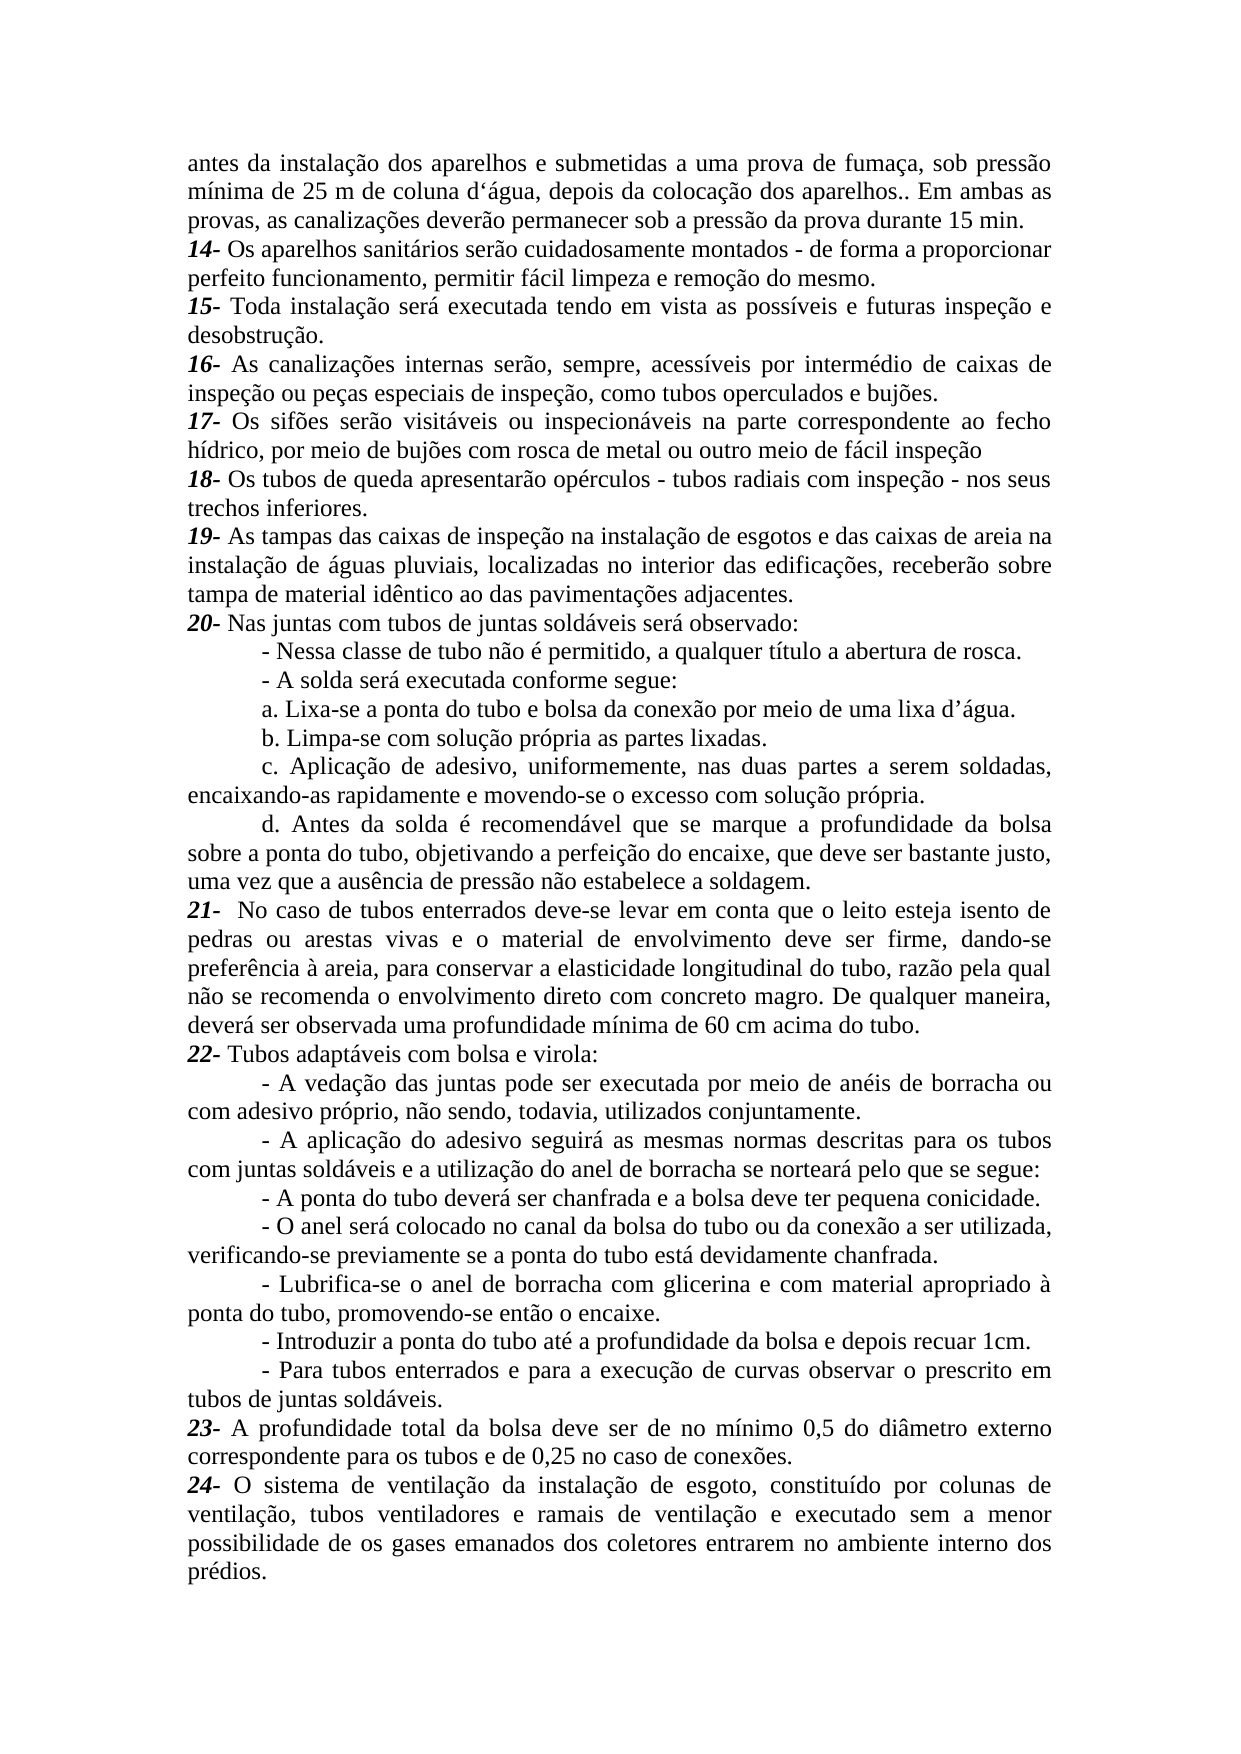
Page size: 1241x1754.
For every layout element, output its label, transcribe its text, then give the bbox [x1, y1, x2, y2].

text - O anel será colocado no canal da bolsa do tubo ou da conexão a ser utilizada, verificando-se previamente se a ponta do tubo está devidamente chanfrada. [187, 1211, 1053, 1269]
text 20- Nas juntas com tubos de juntas soldáveis será observado: [187, 608, 1053, 636]
text 17- Os sifões serão visitáveis ou inspecionáveis na parte correspondente ao fecho hídrico, por meio de bujões com rosca de metal ou outro meio de fácil inspeção [187, 406, 1053, 464]
text 24- O sistema de ventilação da instalação de esgoto, constituído por colunas de ventilação, tubos ventiladores e ramais de ventilação e executado sem a menor possibilidade de os gases emanados dos coletores entrarem no ambiente interno dos prédios. [187, 1470, 1053, 1585]
text - Nessa classe de tubo não é permitido, a qualquer título a abertura de rosca. [187, 636, 1053, 665]
text 18- Os tubos de queda apresentarão opérculos - tubos radiais com inspeção - nos seus trechos inferiores. [187, 464, 1053, 521]
text - A aplicação do adesivo seguirá as mesmas normas descritas para os tubos com juntas soldáveis e a utilização do anel de borracha se norteará pelo que se segue: [187, 1125, 1053, 1183]
text b. Limpa-se com solução própria as partes lixadas. [187, 723, 1053, 751]
text 23- A profundidade total da bolsa deve ser de no mínimo 0,5 do diâmetro externo correspondente para os tubos e de 0,25 no caso de conexões. [187, 1413, 1053, 1470]
text c. Aplicação de adesivo, uniformemente, nas duas partes a serem soldadas, encaixando-as rapidamente e movendo-se o excesso com solução própria. [187, 751, 1053, 809]
text 22- Tubos adaptáveis com bolsa e virola: [187, 1039, 1053, 1068]
text 14- Os aparelhos sanitários serão cuidadosamente montados - de forma a proporcionar perfeito funcionamento, permitir fácil limpeza e remoção do mesmo. [187, 234, 1053, 291]
text - A vedação das juntas pode ser executada por meio de anéis de borracha ou com adesivo próprio, não sendo, todavia, utilizados conjuntamente. [187, 1068, 1053, 1125]
text 15- Toda instalação será executada tendo em vista as possíveis e futuras inspeção e desobstrução. [187, 291, 1053, 349]
text 16- As canalizações internas serão, sempre, acessíveis por intermédio de caixas de inspeção ou peças especiais de inspeção, como tubos operculados e bujões. [187, 349, 1053, 406]
text - Lubrifica-se o anel de borracha com glicerina e com material apropriado à ponta do tubo, promovendo-se então o encaixe. [187, 1269, 1053, 1326]
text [187, 148, 1053, 234]
text 19- As tampas das caixas de inspeção na instalação de esgotos e das caixas de areia na instalação de águas pluviais, localizadas no interior das edificações, receberão sobre tampa de material idêntico ao das pavimentações adjacentes. [187, 521, 1053, 608]
text - A solda será executada conforme segue: [187, 665, 1053, 694]
text d. Antes da solda é recomendável que se marque a profundidade da bolsa sobre a ponta do tubo, objetivando a perfeição do encaixe, que deve ser bastante justo, uma vez que a ausência de pressão não estabelece a soldagem. [187, 809, 1053, 895]
text - A ponta do tubo deverá ser chanfrada e a bolsa deve ter pequena conicidade. [187, 1183, 1053, 1211]
text 21- No caso de tubos enterrados deve-se levar em conta que o leito esteja isento de pedras ou arestas vivas e o material de envolvimento deve ser firme, dando-se preferência à areia, para conservar a elasticidade longitudinal do tubo, razão pela qual não se recomenda o envolvimento direto com concreto magro. De qualquer maneira, deverá ser observada uma profundidade mínima de 60 cm acima do tubo. [187, 895, 1053, 1039]
text a. Lixa-se a ponta do tubo e bolsa da conexão por meio de uma lixa d’água. [187, 694, 1053, 723]
text - Para tubos enterrados e para a execução de curvas observar o prescrito em tubos de juntas soldáveis. [187, 1355, 1053, 1413]
text - Introduzir a ponta do tubo até a profundidade da bolsa e depois recuar 1cm. [187, 1326, 1053, 1355]
